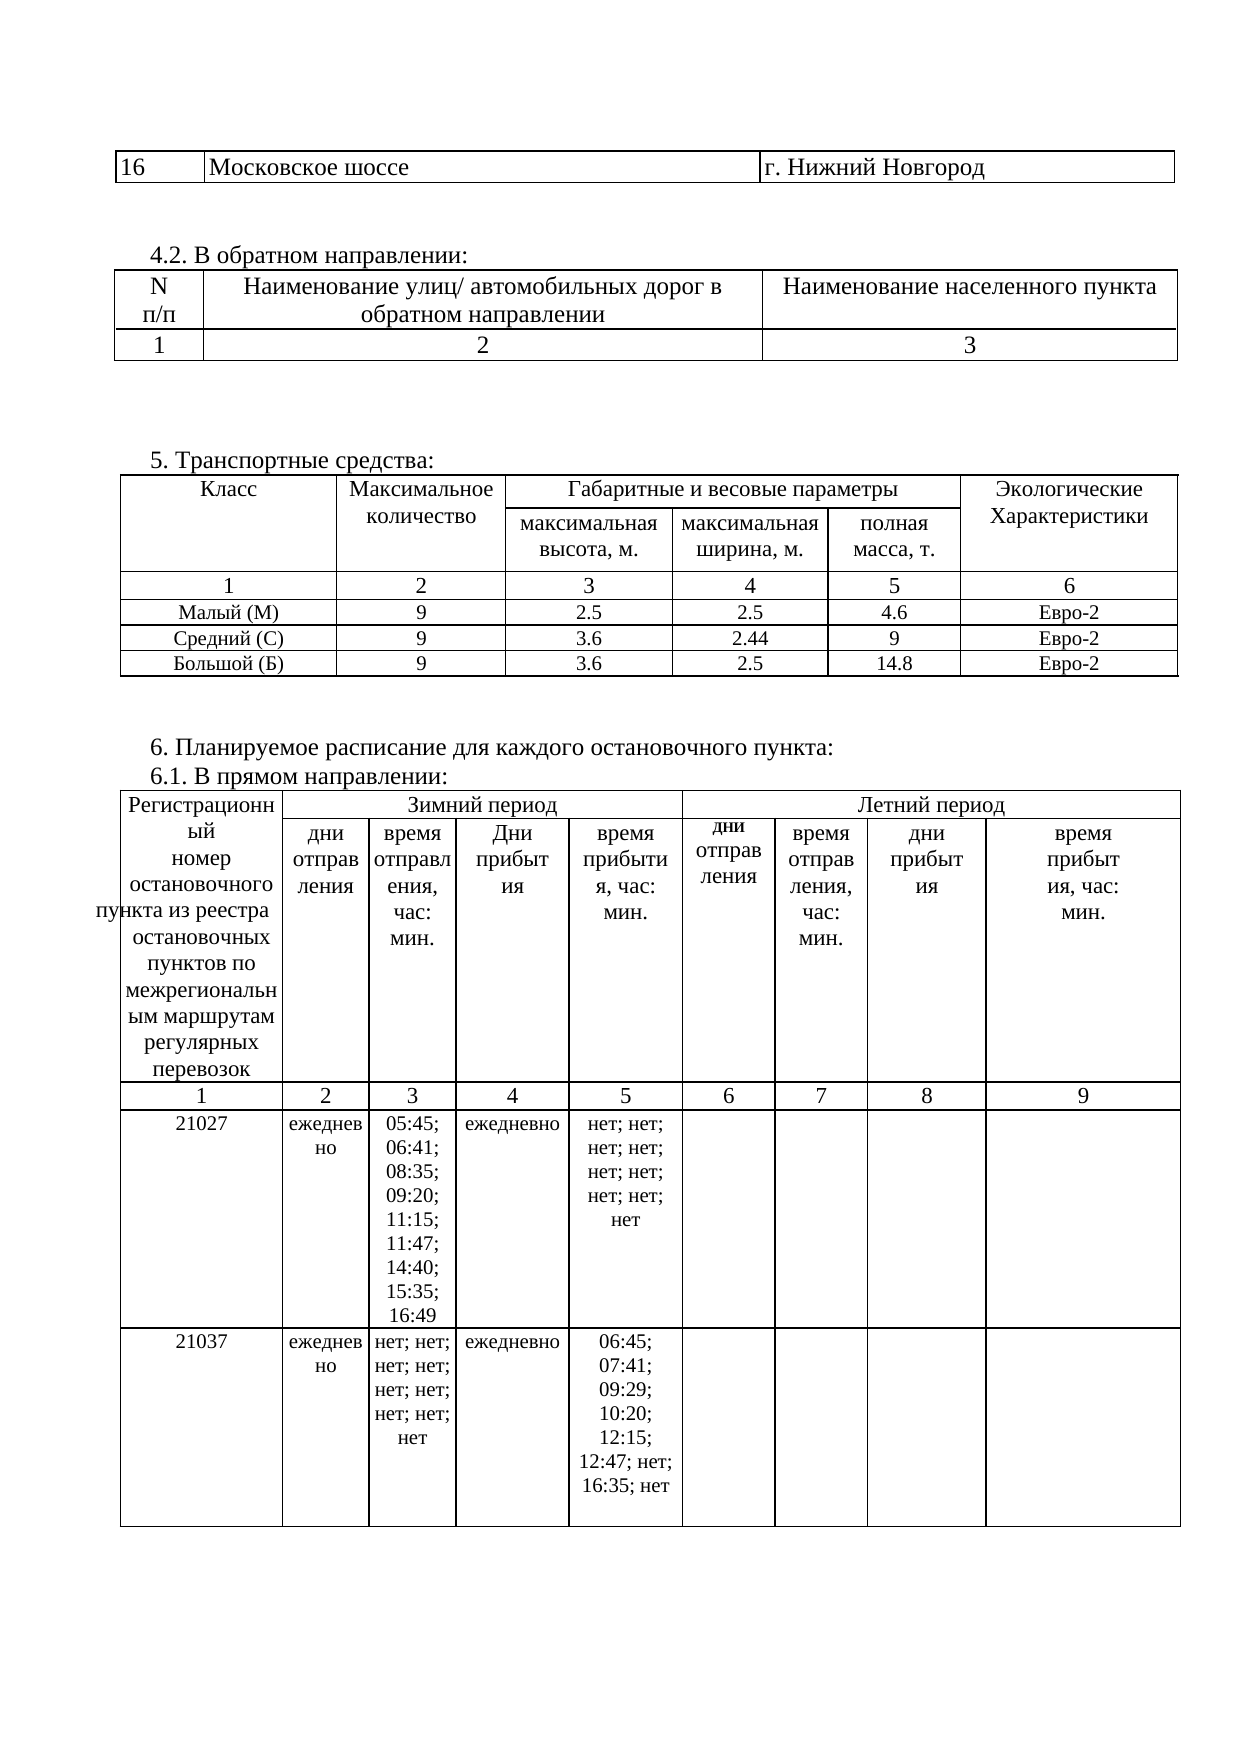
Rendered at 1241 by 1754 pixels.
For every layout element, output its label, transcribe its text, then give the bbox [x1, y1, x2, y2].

table_header Экологические Характеристики [961, 476, 1177, 571]
table_cell 14.8 [829, 651, 960, 675]
table_header Класс [121, 476, 336, 571]
table_cell время прибыти я, час: мин. [570, 819, 682, 1081]
text 6.1. В прямом направлении: [150, 761, 1090, 789]
table_cell 1 [121, 572, 336, 598]
table_cell г. Нижний Новгород [761, 152, 1174, 181]
table_header Габаритные и весовые параметры [506, 476, 960, 507]
table_cell время отправ ления, час: мин. [776, 819, 867, 1081]
table_cell Большой (Б) [121, 651, 336, 675]
table_header Наименование улиц/ автомобильных дорог в обратном направлении [204, 271, 762, 328]
table_cell [987, 1329, 1180, 1526]
table_cell 2.44 [673, 626, 827, 650]
table_cell максимальная высота, м. [506, 509, 672, 571]
table_cell ежедневно [457, 1111, 568, 1327]
table_cell 9 [987, 1083, 1180, 1109]
table_header Максимальное количество [337, 476, 505, 571]
table_cell Малый (М) [121, 600, 336, 624]
table_cell 8 [868, 1083, 985, 1109]
table_cell 3 [763, 328, 1177, 360]
table_cell Евро-2 [961, 651, 1177, 675]
table_cell 2 [204, 330, 762, 360]
text 5. Транспортные средства: [150, 445, 1090, 474]
table_header Зимний период [283, 791, 682, 817]
table_cell 9 [337, 626, 505, 650]
table_cell 2.5 [673, 651, 827, 675]
table_cell [868, 1111, 985, 1327]
table_cell [683, 1111, 774, 1327]
table_header Наименование населенного пункта [763, 271, 1177, 328]
table_cell 3 [506, 572, 672, 598]
table_cell 6 [961, 572, 1177, 598]
table_cell 2.5 [506, 600, 672, 624]
table_cell 9 [829, 626, 960, 650]
table_cell [683, 1329, 774, 1526]
table_cell ДНИ отправ ления [683, 819, 774, 1081]
table_cell Средний (С) [121, 626, 336, 650]
table_cell 2 [283, 1083, 368, 1109]
table_cell 5 [829, 572, 960, 598]
table_cell 9 [337, 600, 505, 624]
table_cell 3 [370, 1083, 455, 1109]
table_cell дни отправ ления [283, 819, 368, 1081]
table_cell 21027 [121, 1111, 282, 1327]
table_header Летний период [683, 791, 1180, 817]
table_cell нет; нет; нет; нет; нет; нет; нет; нет; нет [370, 1329, 455, 1526]
table_cell время прибыт ия, час: мин. [987, 819, 1180, 1081]
table_cell нет; нет; нет; нет; нет; нет; нет; нет; нет [570, 1111, 682, 1327]
table_cell 4 [673, 572, 827, 598]
table_cell 3.6 [506, 651, 672, 675]
table_cell ежедневно [283, 1111, 368, 1327]
table_cell 7 [776, 1083, 867, 1109]
table_cell 9 [337, 651, 505, 675]
table_cell [868, 1329, 985, 1526]
table_cell 05:45; 06:41; 08:35; 09:20; 11:15; 11:47; 14:40; 15:35; 16:49 [370, 1111, 455, 1327]
table_cell 06:45; 07:41; 09:29; 10:20; 12:15; 12:47; нет; 16:35; нет [570, 1329, 682, 1526]
table_cell 1 [115, 329, 203, 360]
table_cell 4.6 [829, 600, 960, 624]
table_header N п/п [115, 271, 203, 328]
table_header Регистрационный номер остановочного пункта из реестра остановочных пунктов по межрегиональным маршрутам регулярных перевозок [121, 791, 282, 1081]
table_cell [987, 1111, 1180, 1327]
table_cell 1 [121, 1083, 282, 1109]
table_cell Дни прибыт ия [457, 819, 568, 1081]
table_cell [776, 1329, 867, 1526]
text 4.2. В обратном направлении: [150, 241, 1090, 269]
text 6. Планируемое расписание для каждого остановочного пункта: [150, 732, 1090, 761]
table_cell 4 [457, 1083, 568, 1109]
table_cell 2.5 [673, 600, 827, 624]
table_cell ежедневно [457, 1329, 568, 1526]
table_cell [776, 1111, 867, 1327]
table_cell ежедневно [283, 1329, 368, 1526]
table_cell 16 [117, 152, 204, 181]
table_cell время отправл ения, час: мин. [370, 819, 455, 1081]
table_cell Московское шоссе [205, 152, 759, 181]
table_cell дни прибыт ия [868, 819, 985, 1081]
table_cell полная масса, т. [829, 509, 960, 571]
table_cell 2 [337, 572, 505, 598]
table_cell максимальная ширина, м. [673, 509, 827, 571]
table_cell 3.6 [506, 626, 672, 650]
table_cell 21037 [121, 1329, 282, 1526]
table_cell Евро-2 [961, 626, 1177, 650]
table_cell Евро-2 [961, 600, 1177, 624]
table_cell 5 [570, 1083, 682, 1109]
table_cell 6 [683, 1083, 774, 1109]
